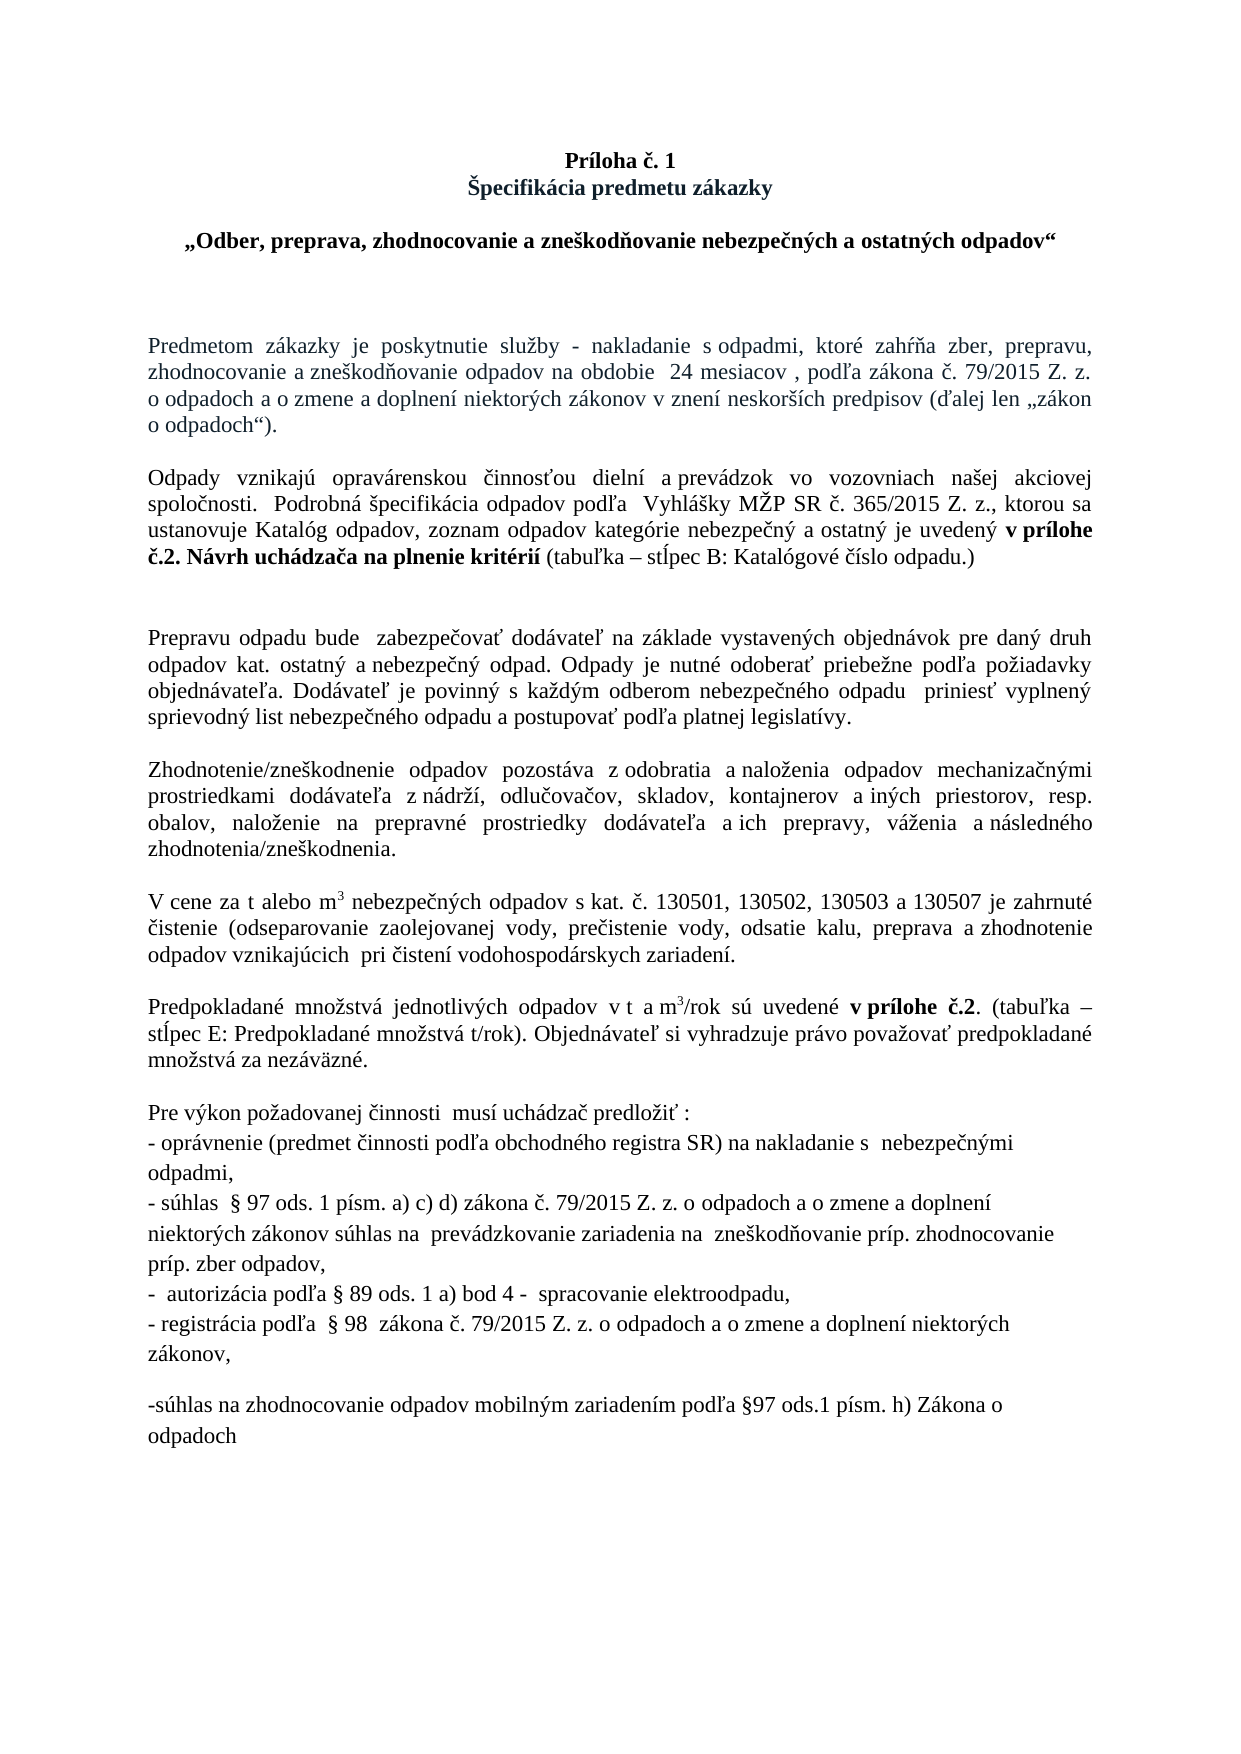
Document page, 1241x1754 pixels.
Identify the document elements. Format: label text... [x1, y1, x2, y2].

text Predpokladané množstvá jednotlivých odpadov v t a m3/rok sú uvedené v prílohe č.2. (tabuľka – stĺpec E: Predpokladané množstvá t/rok). Objednávateľ si vyhradzuje právo považovať predpokladané množstvá za nezáväzné. [148, 993, 1093, 1072]
text Príloha č. 1 [148, 148, 1093, 174]
text „Odber, preprava, zhodnocovanie a zneškodňovanie nebezpečných a ostatných odpadov“ [148, 227, 1093, 253]
text V cene za t alebo m3 nebezpečných odpadov s kat. č. 130501, 130502, 130503 a 130507 je zahrnuté čistenie (odseparovanie zaolejovanej vody, prečistenie vody, odsatie kalu, preprava a zhodnotenie odpadov vznikajúcich pri čistení vodohospodárskych zariadení. [148, 888, 1093, 967]
text Špecifikácia predmetu zákazky [148, 174, 1093, 200]
text Prepravu odpadu bude zabezpečovať dodávateľ na základe vystavených objednávok pre daný druh odpadov kat. ostatný a nebezpečný odpad. Odpady je nutné odoberať priebežne podľa požiadavky objednávateľa. Dodávateľ je povinný s každým odberom nebezpečného odpadu priniesť vyplnený sprievodný list nebezpečného odpadu a postupovať podľa platnej legislatívy. [148, 624, 1093, 730]
text -súhlas na zhodnocovanie odpadov mobilným zariadením podľa §97 ods.1 písm. h) Zákona o odpadoch [148, 1391, 1093, 1448]
text Odpady vznikajú opravárenskou činnosťou dielní a prevádzok vo vozovniach našej akciovej spoločnosti. Podrobná špecifikácia odpadov podľa Vyhlášky MŽP SR č. 365/2015 Z. z., ktorou sa ustanovuje Katalóg odpadov, zoznam odpadov kategórie nebezpečný a ostatný je uvedený v prílohe č.2. Návrh uchádzača na plnenie kritérií (tabuľka – stĺpec B: Katalógové číslo odpadu.) [148, 464, 1093, 569]
text Pre výkon požadovanej činnosti musí uchádzač predložiť : - oprávnenie (predmet činnosti podľa obchodného registra SR) na nakladanie s nebezpečnými odpadmi, - súhlas § 97 ods. 1 písm. a) c) d) zákona č. 79/2015 Z. z. o odpadoch a o zmene a doplnení niektorých zákonov súhlas na prevádzkovanie zariadenia na zneškodňovanie príp. zhodnocovanie príp. zber odpadov, - autorizácia podľa § 89 ods. 1 a) bod 4 - spracovanie elektroodpadu, - registrácia podľa § 98 zákona č. 79/2015 Z. z. o odpadoch a o zmene a doplnení niektorých zákonov, [148, 1099, 1093, 1367]
text Zhodnotenie/zneškodnenie odpadov pozostáva z odobratia a naloženia odpadov mechanizačnými prostriedkami dodávateľa z nádrží, odlučovačov, skladov, kontajnerov a iných priestorov, resp. obalov, naloženie na prepravné prostriedky dodávateľa a ich prepravy, váženia a následného zhodnotenia/zneškodnenia. [148, 756, 1093, 862]
text Predmetom zákazky je poskytnutie služby - nakladanie s odpadmi, ktoré zahŕňa zber, prepravu, zhodnocovanie a zneškodňovanie odpadov na obdobie 24 mesiacov , podľa zákona č. 79/2015 Z. z. o odpadoch a o zmene a doplnení niektorých zákonov v znení neskorších predpisov (ďalej len „zákon o odpadoch“). [148, 332, 1093, 437]
